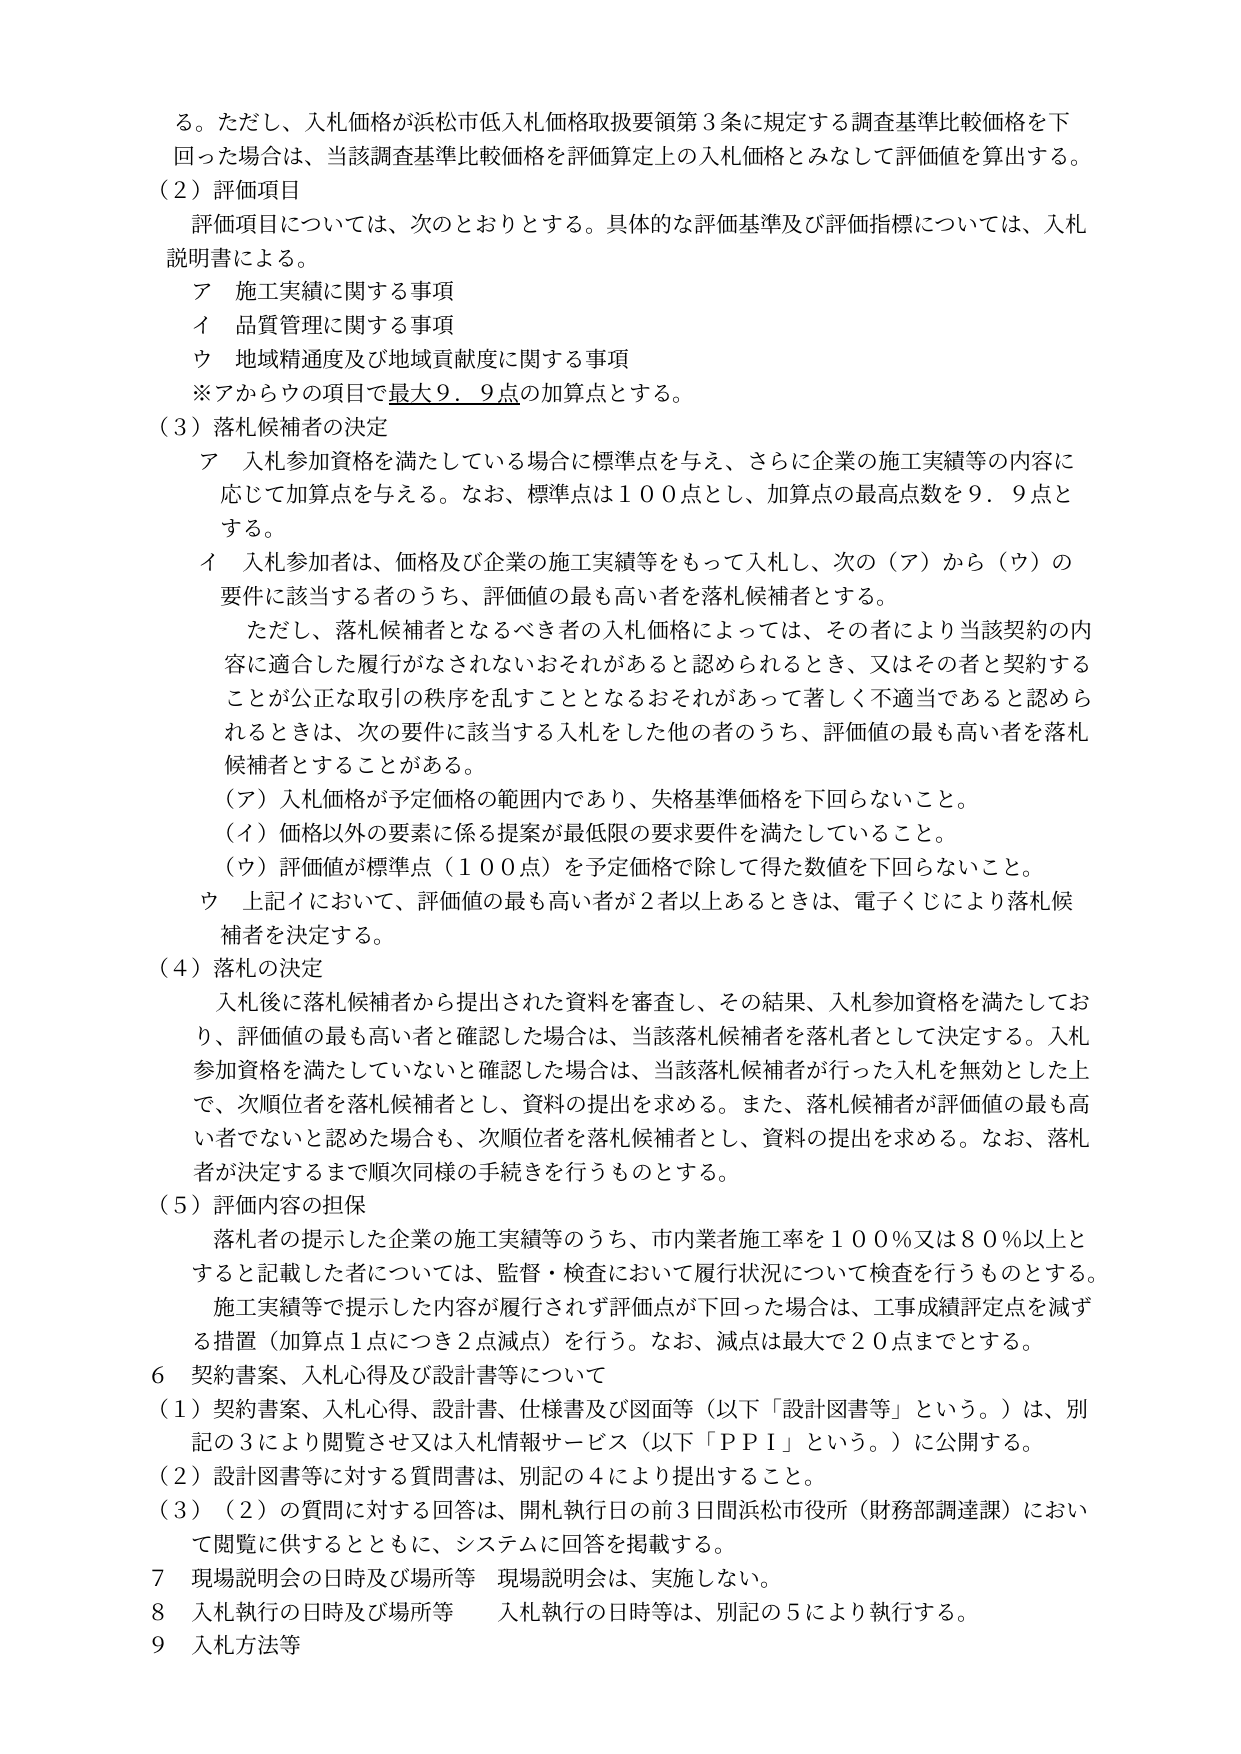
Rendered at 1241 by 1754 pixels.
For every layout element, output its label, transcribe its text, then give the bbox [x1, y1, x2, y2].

text ウ 上記イにおいて、評価値の最も高い者が２者以上あるときは、電子くじにより落札候補者を決定する。 [199, 883, 1092, 951]
text ウ 地域精通度及び地域貢献度に関する事項 [148, 341, 1092, 375]
text （４）落札の決定 [148, 951, 1092, 984]
text イ 入札参加者は、価格及び企業の施工実績等をもって入札し、次の（ア）から（ウ）の要件に該当する者のうち、評価値の最も高い者を落札候補者とする。 [198, 544, 1092, 612]
text （２）評価項目 [148, 172, 1092, 206]
text ※アからウの項目で最大９．９点の加算点とする。 [148, 375, 1092, 409]
text ア 施工実績に関する事項 [148, 273, 1092, 307]
text ６ 契約書案、入札心得及び設計書等について [148, 1357, 1092, 1391]
text ７ 現場説明会の日時及び場所等 現場説明会は、実施しない。 [148, 1560, 1092, 1594]
text （３）（２）の質問に対する回答は、開札執行日の前３日間浜松市役所（財務部調達課）において閲覧に供するとともに、システムに回答を掲載する。 [148, 1492, 1092, 1560]
text （３）落札候補者の決定 [148, 409, 1092, 443]
text （２）設計図書等に対する質問書は、別記の４により提出すること。 [148, 1458, 1092, 1492]
text （ウ）評価値が標準点（１００点）を予定価格で除して得た数値を下回らないこと。 [148, 849, 1092, 883]
text （５）評価内容の担保 [148, 1187, 1092, 1221]
text 入札後に落札候補者から提出された資料を審査し、その結果、入札参加資格を満たしており、評価値の最も高い者と確認した場合は、当該落札候補者を落札者として決定する。入札参加資格を満たしていないと確認した場合は、当該落札候補者が行った入札を無効とした上で、次順位者を落札候補者とし、資料の提出を求める。また、落札候補者が評価値の最も高い者でないと認めた場合も、次順位者を落札候補者とし、資料の提出を求める。なお、落札者が決定するまで順次同様の手続きを行うものとする。 [194, 984, 1092, 1187]
text 施工実績等で提示した内容が履行されず評価点が下回った場合は、工事成績評定点を減ずる措置（加算点１点につき２点減点）を行う。なお、減点は最大で２０点までとする。 [192, 1289, 1092, 1357]
text （１）契約書案、入札心得、設計書、仕様書及び図面等（以下「設計図書等」という。）は、別記の３により閲覧させ又は入札情報サービス（以下「ＰＰＩ」という。）に公開する。 [148, 1391, 1092, 1458]
text ア 入札参加資格を満たしている場合に標準点を与え、さらに企業の施工実績等の内容に応じて加算点を与える。なお、標準点は１００点とし、加算点の最高点数を９．９点とする。 [199, 443, 1092, 544]
text 落札者の提示した企業の施工実績等のうち、市内業者施工率を１００％又は８０％以上とすると記載した者については、監督・検査において履行状況について検査を行うものとする。 [148, 1221, 1092, 1289]
text （ア）入札価格が予定価格の範囲内であり、失格基準価格を下回らないこと。 [148, 781, 1092, 815]
text 評価項目については、次のとおりとする。具体的な評価基準及び評価指標については、入札説明書による。 [148, 206, 1092, 273]
text ただし、落札候補者となるべき者の入札価格によっては、その者により当該契約の内容に適合した履行がなされないおそれがあると認められるとき、又はその者と契約することが公正な取引の秩序を乱すこととなるおそれがあって著しく不適当であると認められるときは、次の要件に該当する入札をした他の者のうち、評価値の最も高い者を落札候補者とすることがある。 [224, 612, 1092, 781]
text ９ 入札方法等 [148, 1628, 1092, 1661]
text ８ 入札執行の日時及び場所等 入札執行の日時等は、別記の５により執行する。 [148, 1594, 1092, 1628]
text （イ）価格以外の要素に係る提案が最低限の要求要件を満たしていること。 [148, 815, 1092, 849]
text イ 品質管理に関する事項 [148, 307, 1092, 341]
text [173, 104, 1092, 172]
